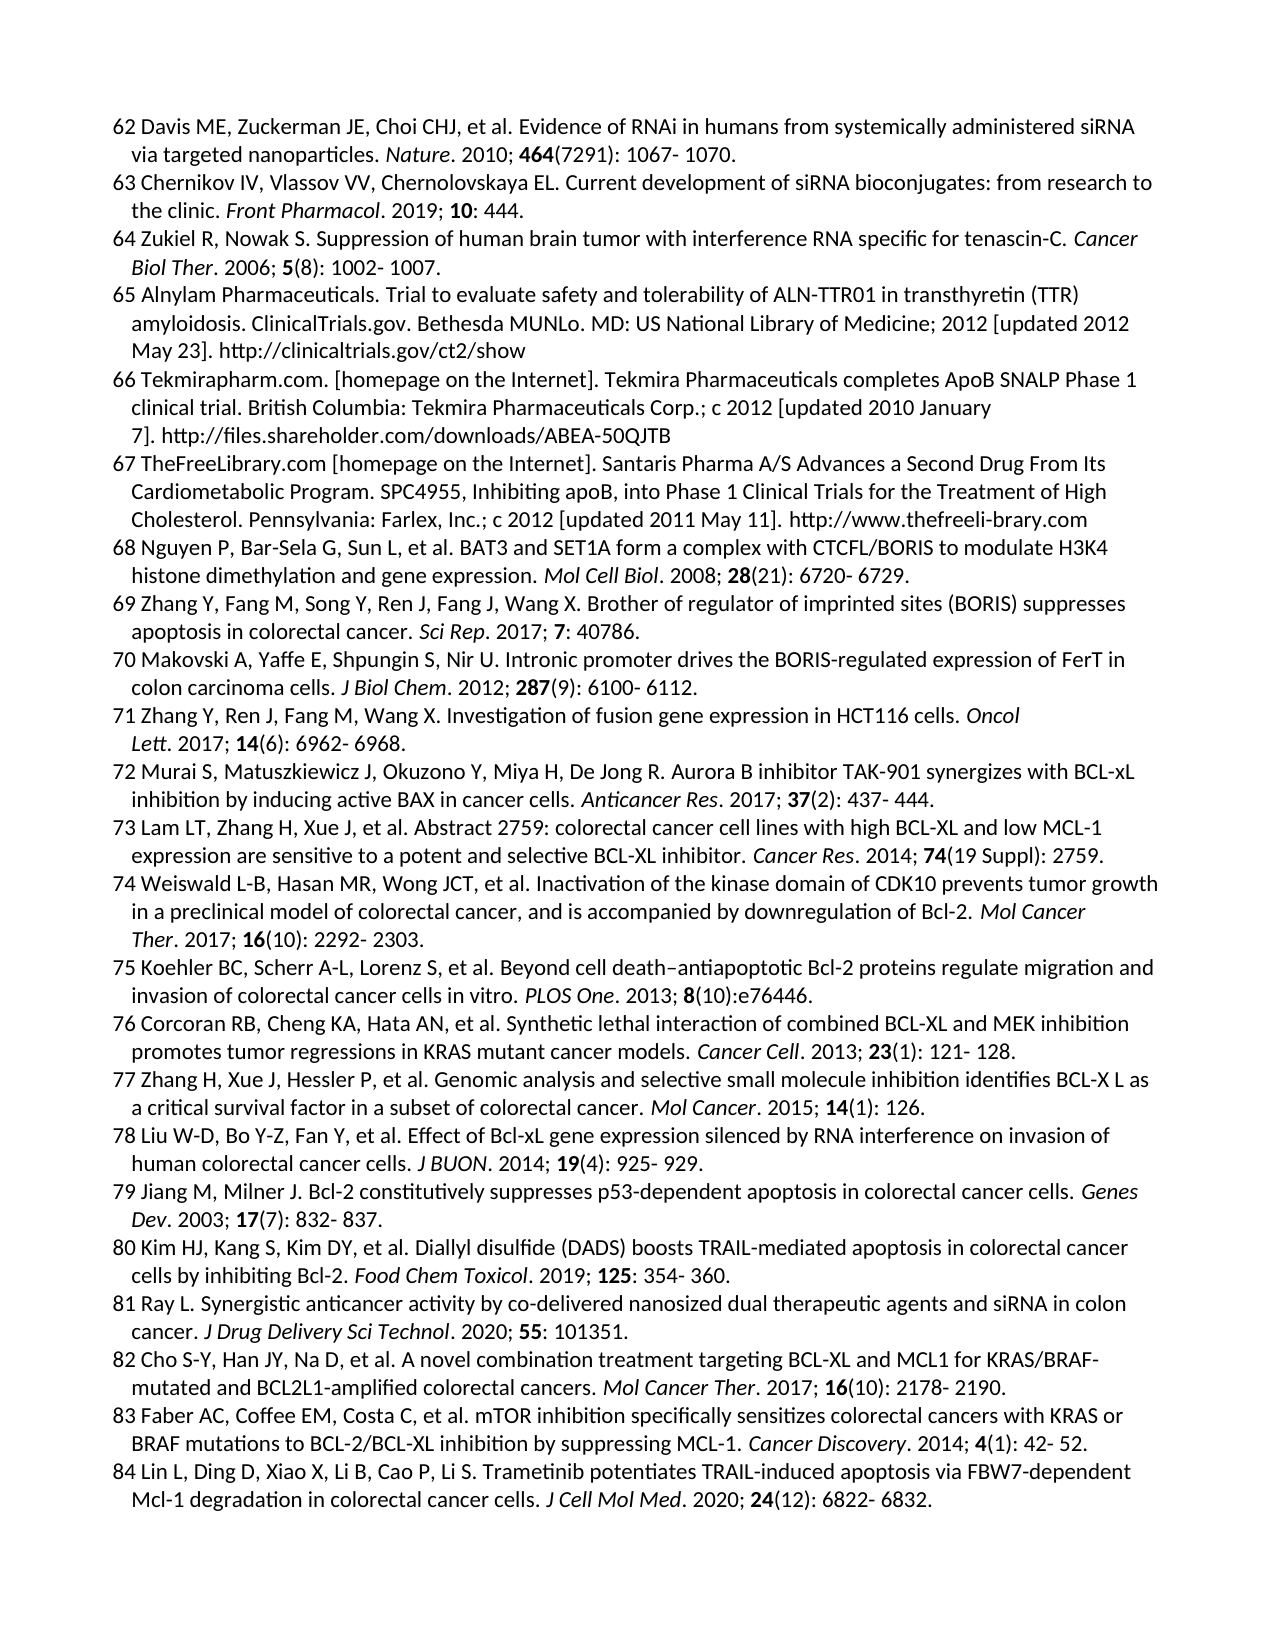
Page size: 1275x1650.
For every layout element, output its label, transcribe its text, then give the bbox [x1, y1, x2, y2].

text 72 Murai S, Matuszkiewicz J, Okuzono Y, Miya H, De Jong R. Aurora B inhibitor TAK-901 synergizes with BCL-xL inhibition by inducing active BAX in cancer cells. Anticancer Res. 2017; 37(2): 437- 444. [112, 757, 1162, 813]
text 68 Nguyen P, Bar-Sela G, Sun L, et al. BAT3 and SET1A form a complex with CTCFL/BORIS to modulate H3K4 histone dimethylation and gene expression. Mol Cell Biol. 2008; 28(21): 6720- 6729. [112, 533, 1162, 589]
text 73 Lam LT, Zhang H, Xue J, et al. Abstract 2759: colorectal cancer cell lines with high BCL-XL and low MCL-1 expression are sensitive to a potent and selective BCL-XL inhibitor. Cancer Res. 2014; 74(19 Suppl): 2759. [112, 813, 1162, 869]
text 83 Faber AC, Coffee EM, Costa C, et al. mTOR inhibition specifically sensitizes colorectal cancers with KRAS or BRAF mutations to BCL-2/BCL-XL inhibition by suppressing MCL-1. Cancer Discovery. 2014; 4(1): 42- 52. [112, 1401, 1162, 1457]
text 81 Ray L. Synergistic anticancer activity by co-delivered nanosized dual therapeutic agents and siRNA in colon cancer. J Drug Delivery Sci Technol. 2020; 55: 101351. [112, 1289, 1162, 1345]
text 64 Zukiel R, Nowak S. Suppression of human brain tumor with interference RNA specific for tenascin-C. Cancer Biol Ther. 2006; 5(8): 1002- 1007. [112, 224, 1162, 281]
text 75 Koehler BC, Scherr A-L, Lorenz S, et al. Beyond cell death–antiapoptotic Bcl-2 proteins regulate migration and invasion of colorectal cancer cells in vitro. PLOS One. 2013; 8(10):e76446. [112, 953, 1162, 1009]
text 67 TheFreeLibrary.com [homepage on the Internet]. Santaris Pharma A/S Advances a Second Drug From Its Cardiometabolic Program. SPC4955, Inhibiting apoB, into Phase 1 Clinical Trials for the Treatment of High Cholesterol. Pennsylvania: Farlex, Inc.; c 2012 [updated 2011 May 11]. http://www.thefreeli-brary.com [112, 449, 1162, 533]
text 65 Alnylam Pharmaceuticals. Trial to evaluate safety and tolerability of ALN-TTR01 in transthyretin (TTR) amyloidosis. ClinicalTrials.gov. Bethesda MUNLo. MD: US National Library of Medicine; 2012 [updated 2012 May 23]. http://clinicaltrials.gov/ct2/show [112, 281, 1162, 365]
text 76 Corcoran RB, Cheng KA, Hata AN, et al. Synthetic lethal interaction of combined BCL-XL and MEK inhibition promotes tumor regressions in KRAS mutant cancer models. Cancer Cell. 2013; 23(1): 121- 128. [112, 1009, 1162, 1065]
text 79 Jiang M, Milner J. Bcl-2 constitutively suppresses p53-dependent apoptosis in colorectal cancer cells. Genes Dev. 2003; 17(7): 832- 837. [112, 1177, 1162, 1233]
text 71 Zhang Y, Ren J, Fang M, Wang X. Investigation of fusion gene expression in HCT116 cells. Oncol Lett. 2017; 14(6): 6962- 6968. [112, 701, 1162, 757]
text 69 Zhang Y, Fang M, Song Y, Ren J, Fang J, Wang X. Brother of regulator of imprinted sites (BORIS) suppresses apoptosis in colorectal cancer. Sci Rep. 2017; 7: 40786. [112, 589, 1162, 645]
text 74 Weiswald L-B, Hasan MR, Wong JCT, et al. Inactivation of the kinase domain of CDK10 prevents tumor growth in a preclinical model of colorectal cancer, and is accompanied by downregulation of Bcl-2. Mol Cancer Ther. 2017; 16(10): 2292- 2303. [112, 869, 1162, 953]
text 77 Zhang H, Xue J, Hessler P, et al. Genomic analysis and selective small molecule inhibition identifies BCL-X L as a critical survival factor in a subset of colorectal cancer. Mol Cancer. 2015; 14(1): 126. [112, 1065, 1162, 1121]
text 78 Liu W-D, Bo Y-Z, Fan Y, et al. Effect of Bcl-xL gene expression silenced by RNA interference on invasion of human colorectal cancer cells. J BUON. 2014; 19(4): 925- 929. [112, 1121, 1162, 1177]
text 70 Makovski A, Yaffe E, Shpungin S, Nir U. Intronic promoter drives the BORIS-regulated expression of FerT in colon carcinoma cells. J Biol Chem. 2012; 287(9): 6100- 6112. [112, 645, 1162, 701]
text 84 Lin L, Ding D, Xiao X, Li B, Cao P, Li S. Trametinib potentiates TRAIL-induced apoptosis via FBW7-dependent Mcl-1 degradation in colorectal cancer cells. J Cell Mol Med. 2020; 24(12): 6822- 6832. [112, 1457, 1162, 1513]
text 82 Cho S-Y, Han JY, Na D, et al. A novel combination treatment targeting BCL-XL and MCL1 for KRAS/BRAF-mutated and BCL2L1-amplified colorectal cancers. Mol Cancer Ther. 2017; 16(10): 2178- 2190. [112, 1345, 1162, 1401]
text 66 Tekmirapharm.com. [homepage on the Internet]. Tekmira Pharmaceuticals completes ApoB SNALP Phase 1 clinical trial. British Columbia: Tekmira Pharmaceuticals Corp.; c 2012 [updated 2010 January 7]. http://files.shareholder.com/downloads/ABEA-50QJTB [112, 365, 1162, 449]
text 63 Chernikov IV, Vlassov VV, Chernolovskaya EL. Current development of siRNA bioconjugates: from research to the clinic. Front Pharmacol. 2019; 10: 444. [112, 168, 1162, 224]
text 62 Davis ME, Zuckerman JE, Choi CHJ, et al. Evidence of RNAi in humans from systemically administered siRNA via targeted nanoparticles. Nature. 2010; 464(7291): 1067- 1070. [112, 112, 1162, 168]
text 80 Kim HJ, Kang S, Kim DY, et al. Diallyl disulfide (DADS) boosts TRAIL-mediated apoptosis in colorectal cancer cells by inhibiting Bcl-2. Food Chem Toxicol. 2019; 125: 354- 360. [112, 1233, 1162, 1289]
